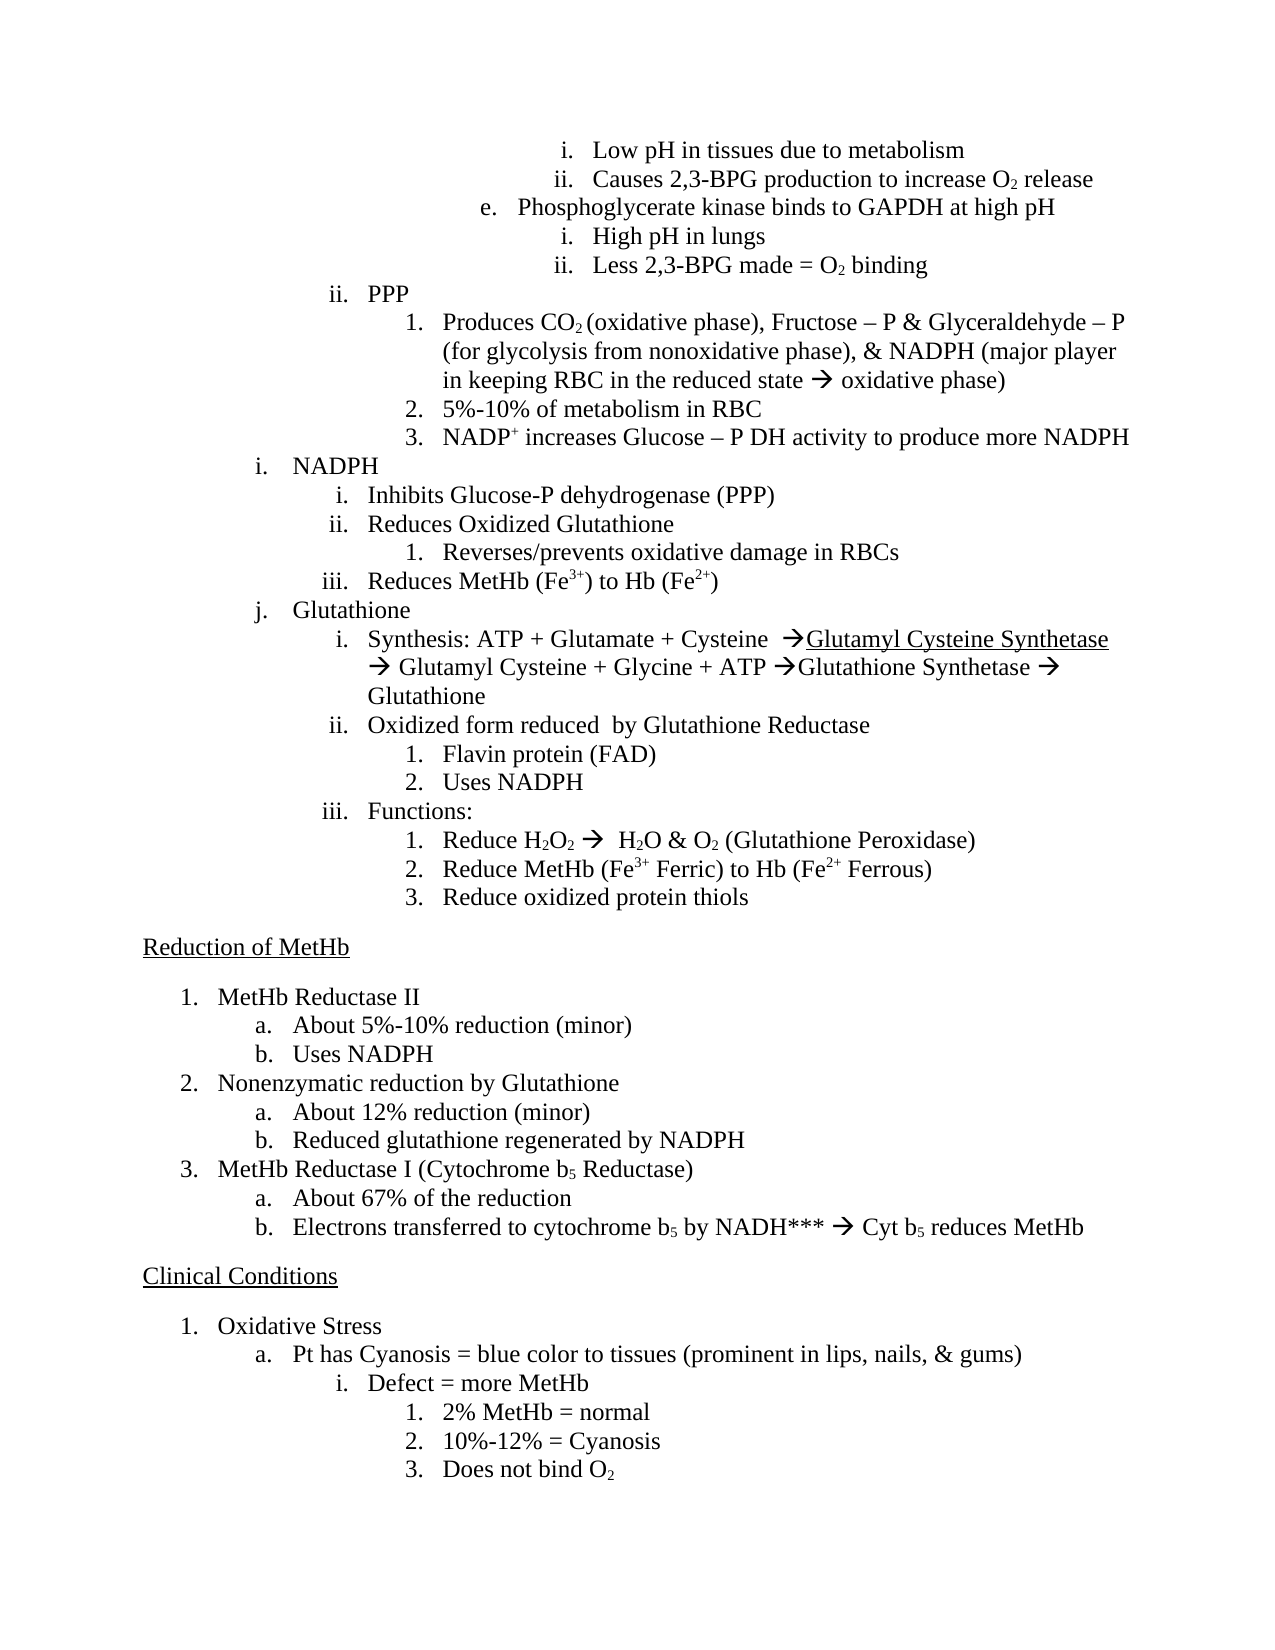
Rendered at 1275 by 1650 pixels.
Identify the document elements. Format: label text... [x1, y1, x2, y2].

list Reduced glutathione regenerated by NADPH [255, 1125, 1132, 1154]
list Nonenzymatic reduction by Glutathione [180, 1068, 1132, 1097]
list Low pH in tissues due to metabolism [574, 135, 1132, 164]
list Pt has Cyanosis = blue color to tissues (prominent in lips, nails, & gums) [255, 1339, 1132, 1368]
list Oxidized form reduced by Glutathione Reductase [349, 710, 1132, 739]
list NADPH [255, 451, 1132, 480]
list Phosphoglycerate kinase binds to GAPDH at high pH [480, 192, 1132, 221]
list Reduce H2O2 H2O & O2 (Glutathione Peroxidase) [405, 825, 1132, 854]
list Inhibits Glucose-P dehydrogenase (PPP) [349, 480, 1132, 509]
list MetHb Reductase II [180, 982, 1132, 1010]
list Glutathione [255, 595, 1132, 624]
list Less 2,3-BPG made = O2 binding [574, 250, 1132, 279]
list Functions: [349, 796, 1132, 825]
list Reduce oxidized protein thiols [405, 882, 1132, 911]
list 2% MetHb = normal [405, 1397, 1132, 1426]
list Reduces Oxidized Glutathione [349, 509, 1132, 537]
list Defect = more MetHb [349, 1368, 1132, 1397]
list PPP [349, 279, 1132, 307]
list Does not bind O2 [405, 1454, 1132, 1483]
list 10%-12% = Cyanosis [405, 1426, 1132, 1454]
text Reduction of MetHb [142, 932, 1132, 961]
list Oxidative Stress [180, 1311, 1132, 1339]
list About 67% of the reduction [255, 1183, 1132, 1212]
list Uses NADPH [405, 767, 1132, 796]
list About 5%-10% reduction (minor) [255, 1010, 1132, 1039]
list Reverses/prevents oxidative damage in RBCs [405, 537, 1132, 566]
list Produces CO2 (oxidative phase), Fructose – P & Glyceraldehyde – P (for glycolysis from nonoxidative phase), & NADPH (major player in keeping RBC in the reduced state oxidative phase) [405, 307, 1132, 394]
list MetHb Reductase I (Cytochrome b5 Reductase) [180, 1154, 1132, 1183]
list Flavin protein (FAD) [405, 739, 1132, 767]
list NADP+ increases Glucose – P DH activity to produce more NADPH [405, 422, 1132, 451]
list Reduces MetHb (Fe3+) to Hb (Fe2+) [349, 566, 1132, 595]
list Uses NADPH [255, 1039, 1132, 1068]
list Reduce MetHb (Fe3+ Ferric) to Hb (Fe2+ Ferrous) [405, 854, 1132, 882]
text Clinical Conditions [142, 1261, 1132, 1290]
list Synthesis: ATP + Glutamate + Cysteine Glutamyl Cysteine Synthetase Glutamyl Cysteine + Glycine + ATP Glutathione Synthetase Glutathione [349, 624, 1132, 710]
list About 12% reduction (minor) [255, 1097, 1132, 1125]
list Causes 2,3-BPG production to increase O2 release [574, 164, 1132, 192]
list 5%-10% of metabolism in RBC [405, 394, 1132, 422]
list Electrons transferred to cytochrome b5 by NADH*** Cyt b5 reduces MetHb [255, 1212, 1132, 1240]
list High pH in lungs [574, 221, 1132, 250]
